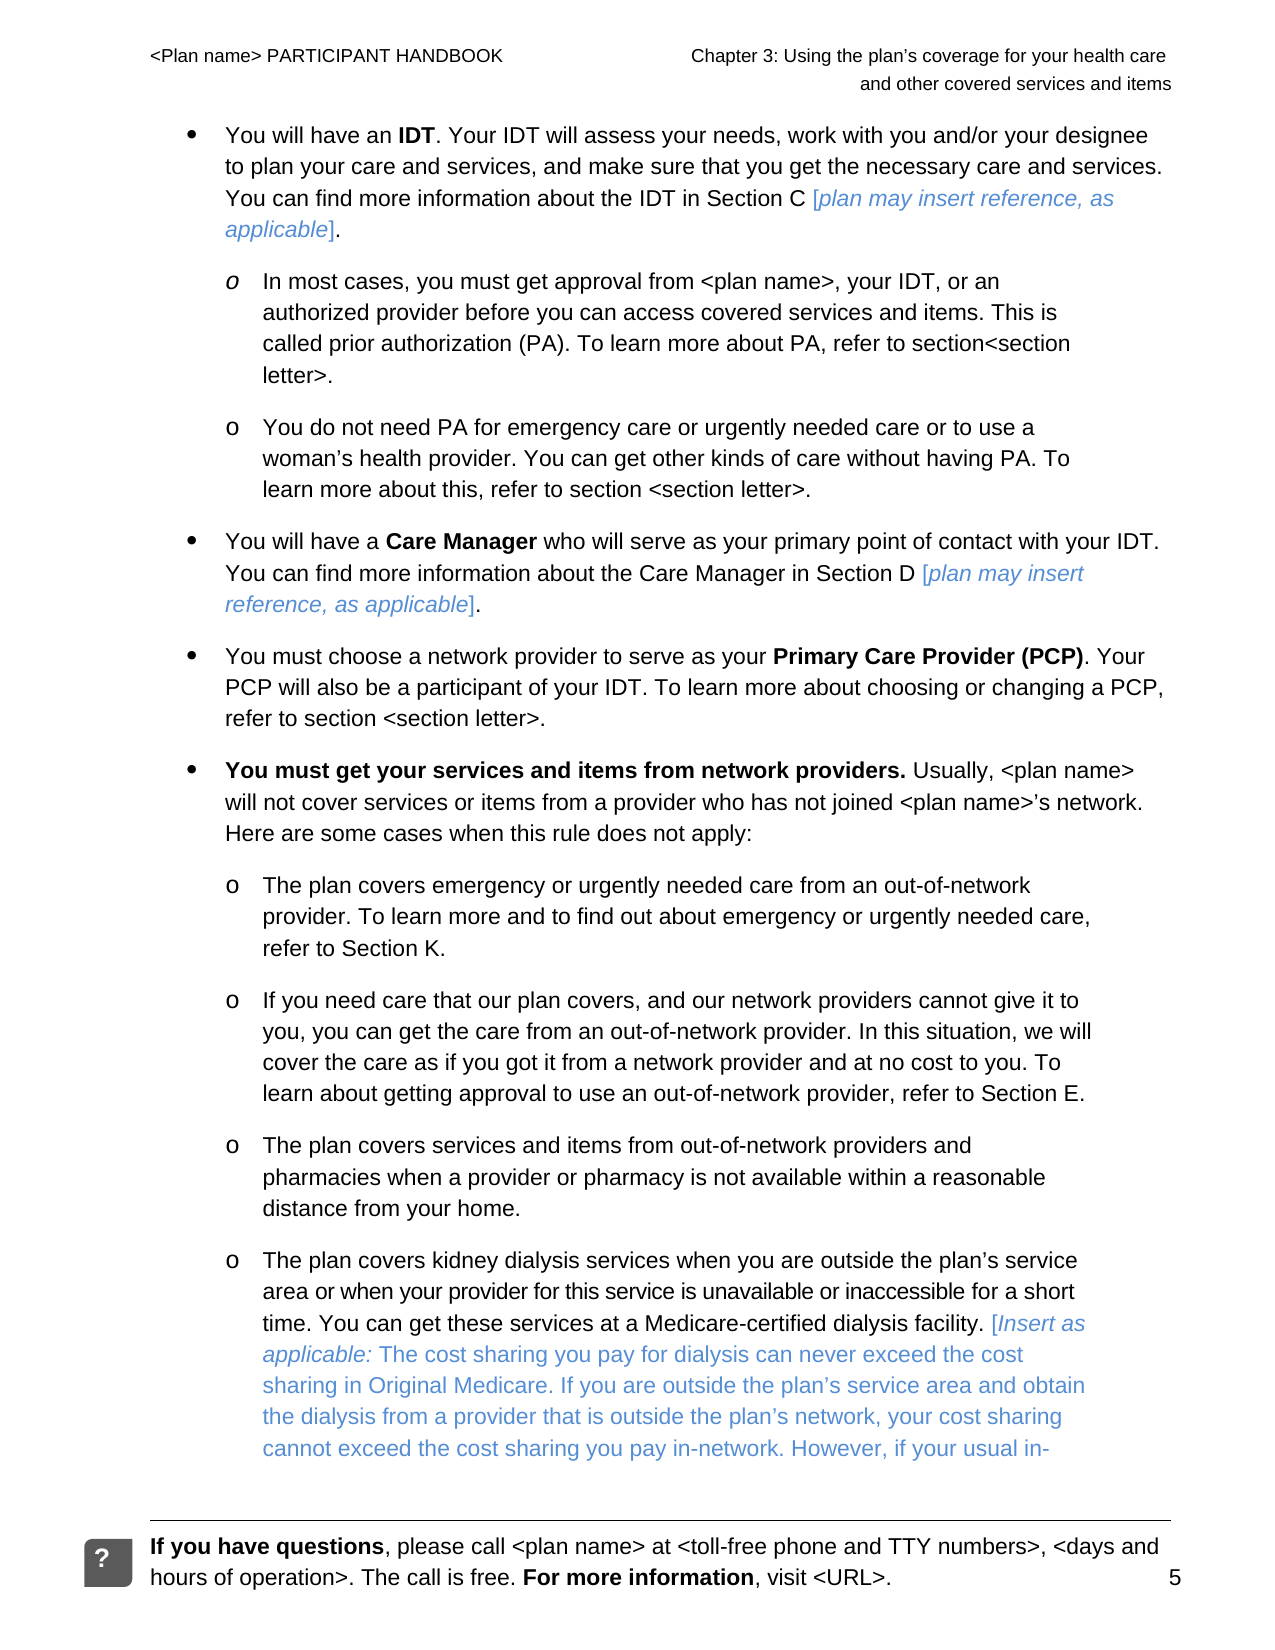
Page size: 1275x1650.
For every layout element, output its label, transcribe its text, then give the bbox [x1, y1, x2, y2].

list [225, 1243, 1096, 1462]
text You will have an IDT. Your IDT will assess your needs, work with you and/or your designee to plan your care and services, and make sure that you get the necessary care and services. You can find more information about the IDT in Section C [plan may insert reference, as applicable]. [187, 118, 1171, 243]
text You will have a Care Manager who will serve as your primary point of contact with your IDT. You can find more information about the Care Manager in Section D [plan may insert reference, as applicable]. [187, 525, 1171, 618]
text You must choose a network provider to serve as your Primary Care Provider (PCP). Your PCP will also be a participant of your IDT. To learn more about choosing or changing a PCP, refer to section <section letter>. [187, 639, 1171, 733]
list In most cases, you must get approval from <plan name>, your IDT, or an authorized provider before you can access covered services and items. This is called prior authorization (PA). To learn more about PA, refer to section<section letter>. [225, 264, 1096, 389]
list The plan covers emergency or urgently needed care from an out-of-network provider. To learn more and to find out about emergency or urgently needed care, refer to Section K. [225, 868, 1096, 962]
list The plan covers services and items from out-of-network providers and pharmacies when a provider or pharmacy is not available within a reasonable distance from your home. [225, 1129, 1096, 1223]
list If you need care that our plan covers, and our network providers cannot give it to you, you can get the care from an out-of-network provider. In this situation, we will cover the care as if you got it from a network provider and at no cost to you. To learn about getting approval to use an out-of-network provider, refer to Section E. [225, 983, 1096, 1108]
list You do not need PA for emergency care or urgently needed care or to use a woman’s health provider. You can get other kinds of care without having PA. To learn more about this, refer to section <section letter>. [225, 410, 1096, 504]
text You must get your services and items from network providers. Usually, <plan name> will not cover services or items from a provider who has not joined <plan name>’s network. Here are some cases when this rule does not apply: [187, 754, 1171, 848]
